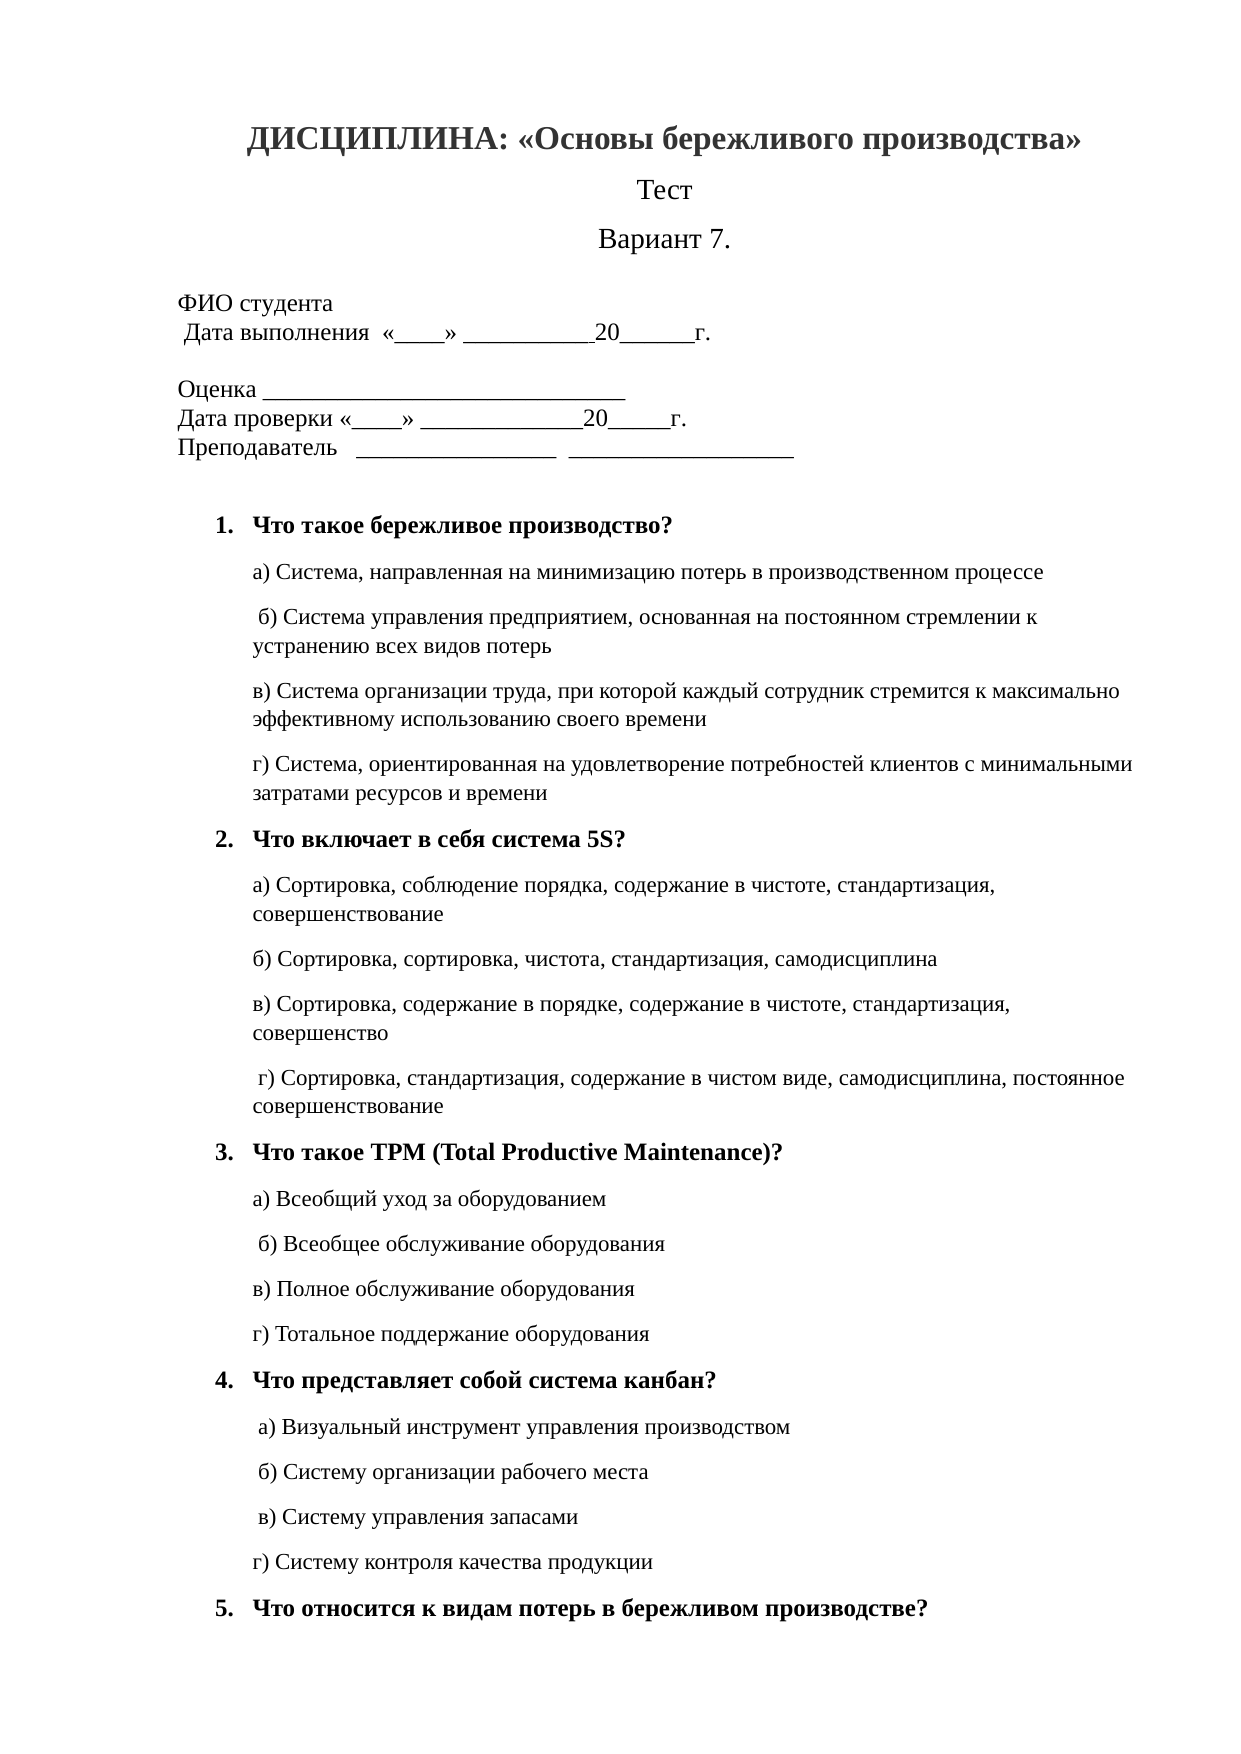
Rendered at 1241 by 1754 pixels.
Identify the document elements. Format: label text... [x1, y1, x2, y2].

text ДИСЦИПЛИНА: «Основы бережливого производства» [177, 118, 1152, 156]
list Что включает в себя система 5S? [215, 824, 1152, 853]
text а) Всеобщий уход за оборудованием [252, 1185, 1152, 1211]
text а) Система, направленная на минимизацию потерь в производственном процессе [252, 558, 1152, 584]
text в) Сортировка, содержание в порядке, содержание в чистоте, стандартизация, совершенство [252, 990, 1152, 1045]
text а) Визуальный инструмент управления производством [252, 1413, 1152, 1439]
text б) Система управления предприятием, основанная на постоянном стремлении к устранению всех видов потерь [252, 603, 1152, 658]
text Преподаватель ________________ __________________ [177, 432, 1152, 461]
list Что относится к видам потерь в бережливом производстве? [215, 1593, 1152, 1622]
text Дата проверки «____» _____________20_____г. [177, 403, 1152, 432]
text Вариант 7. [177, 221, 1152, 255]
list Что такое бережливое производство? [215, 510, 1152, 539]
text г) Система, ориентированная на удовлетворение потребностей клиентов с минимальными затратами ресурсов и времени [252, 750, 1152, 805]
text г) Сортировка, стандартизация, содержание в чистом виде, самодисциплина, постоянное совершенствование [252, 1064, 1152, 1118]
text в) Систему управления запасами [252, 1503, 1152, 1530]
text г) Тотальное поддержание оборудования [252, 1320, 1152, 1347]
text Тест [177, 172, 1152, 206]
text в) Полное обслуживание оборудования [252, 1275, 1152, 1302]
text ФИО студента [177, 288, 1152, 317]
list Что представляет собой система канбан? [215, 1365, 1152, 1394]
text б) Всеобщее обслуживание оборудования [252, 1230, 1152, 1256]
text б) Систему организации рабочего места [252, 1458, 1152, 1484]
text Дата выполнения «____» __________ 20______г. [177, 317, 1152, 346]
list Что такое TPM (Total Productive Maintenance)? [215, 1137, 1152, 1166]
text в) Система организации труда, при которой каждый сотрудник стремится к максимально эффективному использованию своего времени [252, 677, 1152, 732]
text Оценка _____________________________ [177, 374, 1152, 403]
text г) Систему контроля качества продукции [252, 1548, 1152, 1575]
text а) Сортировка, соблюдение порядка, содержание в чистоте, стандартизация, совершенствование [252, 872, 1152, 926]
text б) Сортировка, сортировка, чистота, стандартизация, самодисциплина [252, 945, 1152, 971]
